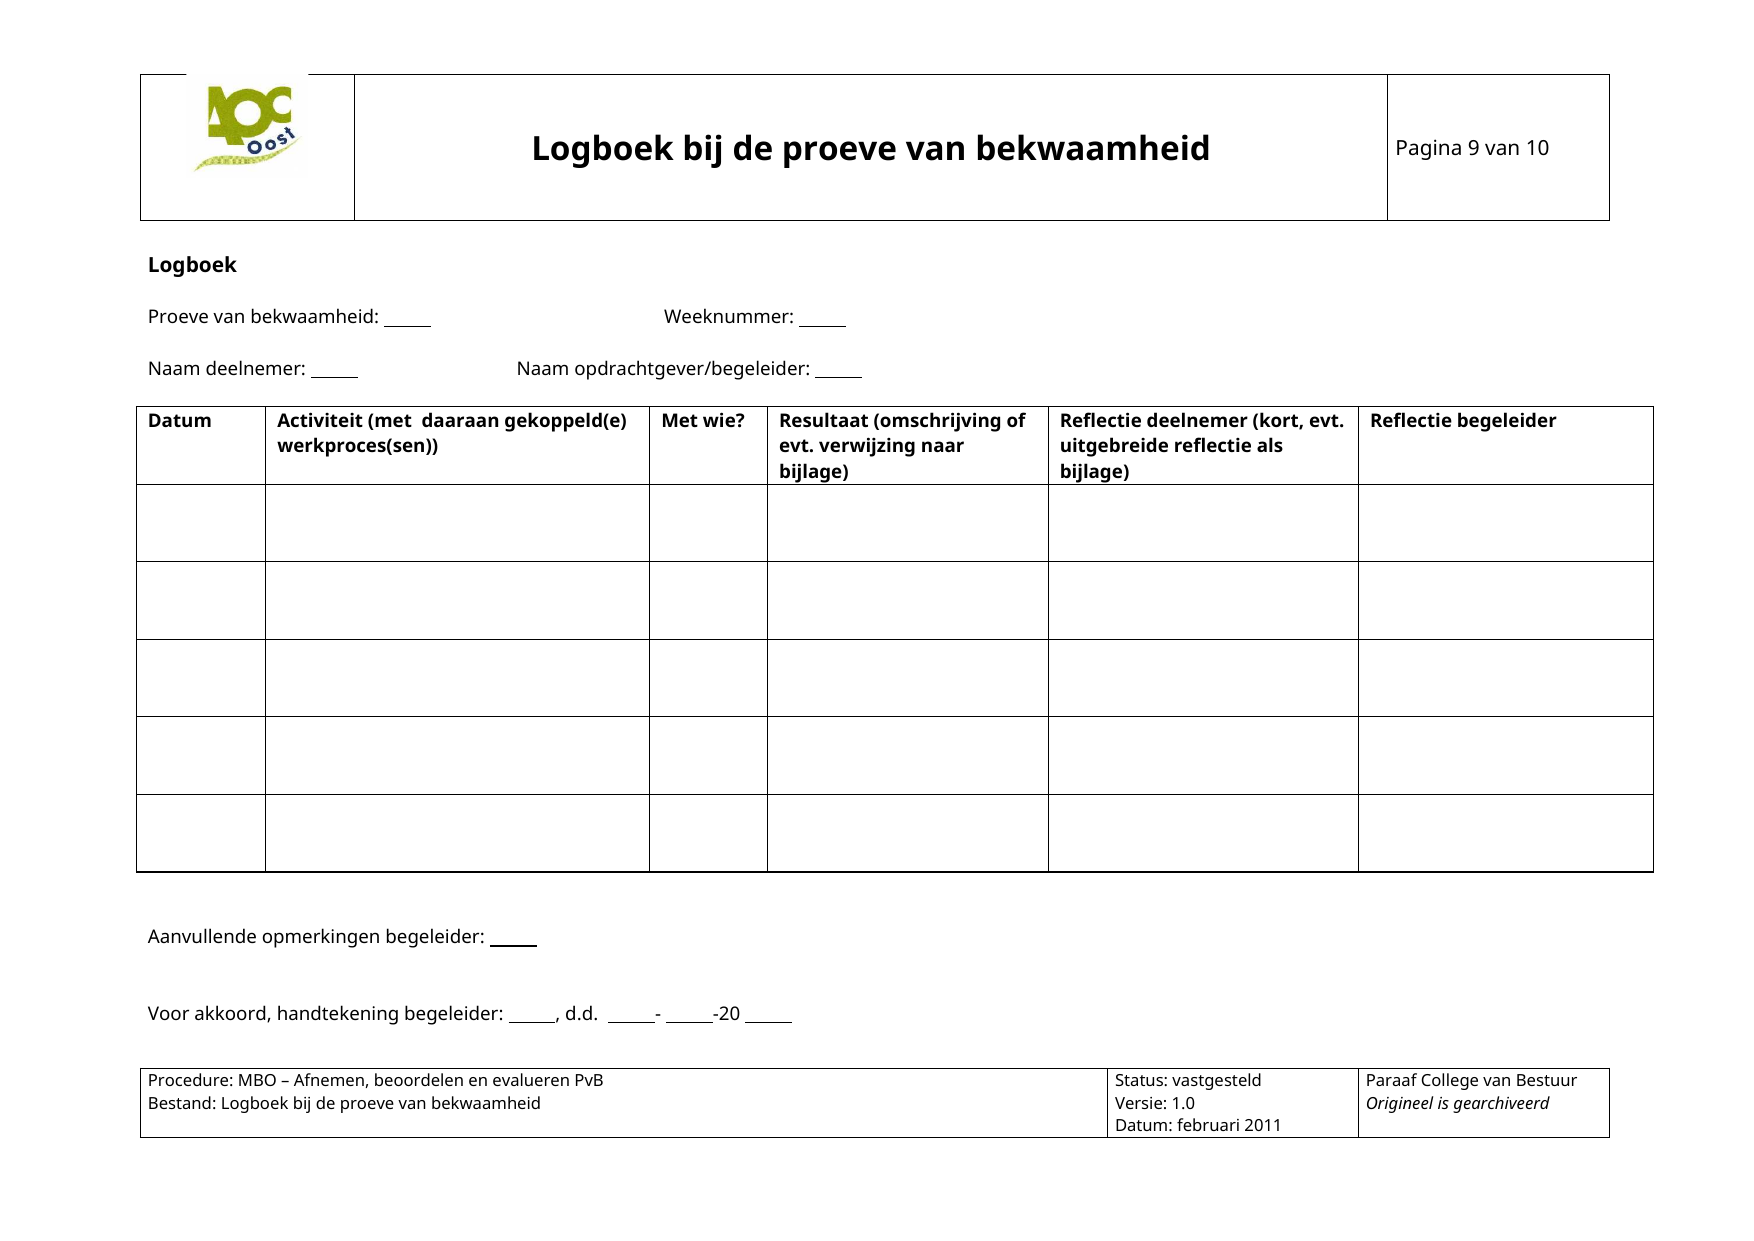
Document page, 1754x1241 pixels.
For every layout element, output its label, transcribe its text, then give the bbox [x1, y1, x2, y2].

table_cell [1049, 640, 1358, 716]
table_cell [650, 562, 767, 639]
table_cell [1359, 562, 1653, 639]
table_cell [1049, 485, 1358, 561]
table_header Reflectie begeleider [1359, 407, 1653, 483]
table_cell [266, 640, 649, 716]
table_cell [266, 485, 649, 561]
table_cell [137, 795, 265, 871]
table_header Met wie? [650, 407, 767, 483]
table_cell [137, 562, 265, 639]
text Voor akkoord, handtekening begeleider: , d.d. - -20 [148, 1000, 1606, 1026]
table_cell [768, 795, 1048, 871]
table_cell [137, 640, 265, 716]
table_cell [266, 717, 649, 794]
table_cell [1049, 717, 1358, 794]
table_cell [266, 795, 649, 871]
table_cell [768, 485, 1048, 561]
table_cell [1049, 795, 1358, 871]
table_cell [768, 640, 1048, 716]
table_cell [768, 717, 1048, 794]
table_cell [650, 485, 767, 561]
table_cell [266, 562, 649, 639]
text Aanvullende opmerkingen begeleider: [148, 923, 1606, 949]
table_cell [137, 717, 265, 794]
table_cell [1359, 795, 1653, 871]
table_header Activiteit (met daaraan gekoppeld(e) werkproces(sen)) [266, 407, 649, 483]
text Naam deelnemer: Naam opdrachtgever/begeleider: [148, 355, 1606, 380]
table_cell [1359, 640, 1653, 716]
table_cell [650, 795, 767, 871]
text Proeve van bekwaamheid: Weeknummer: [148, 304, 1606, 329]
table_cell [1049, 562, 1358, 639]
table_header Resultaat (omschrijving of evt. verwijzing naar bijlage) [768, 407, 1048, 483]
table_header Reflectie deelnemer (kort, evt. uitgebreide reflectie als bijlage) [1049, 407, 1358, 483]
text Logboek [148, 250, 1606, 278]
picture [186, 74, 309, 178]
table_cell [137, 485, 265, 561]
table_cell [1359, 485, 1653, 561]
table_header Datum [137, 407, 265, 483]
table_cell [650, 640, 767, 716]
table_cell [1359, 717, 1653, 794]
table_cell [768, 562, 1048, 639]
table_cell [650, 717, 767, 794]
